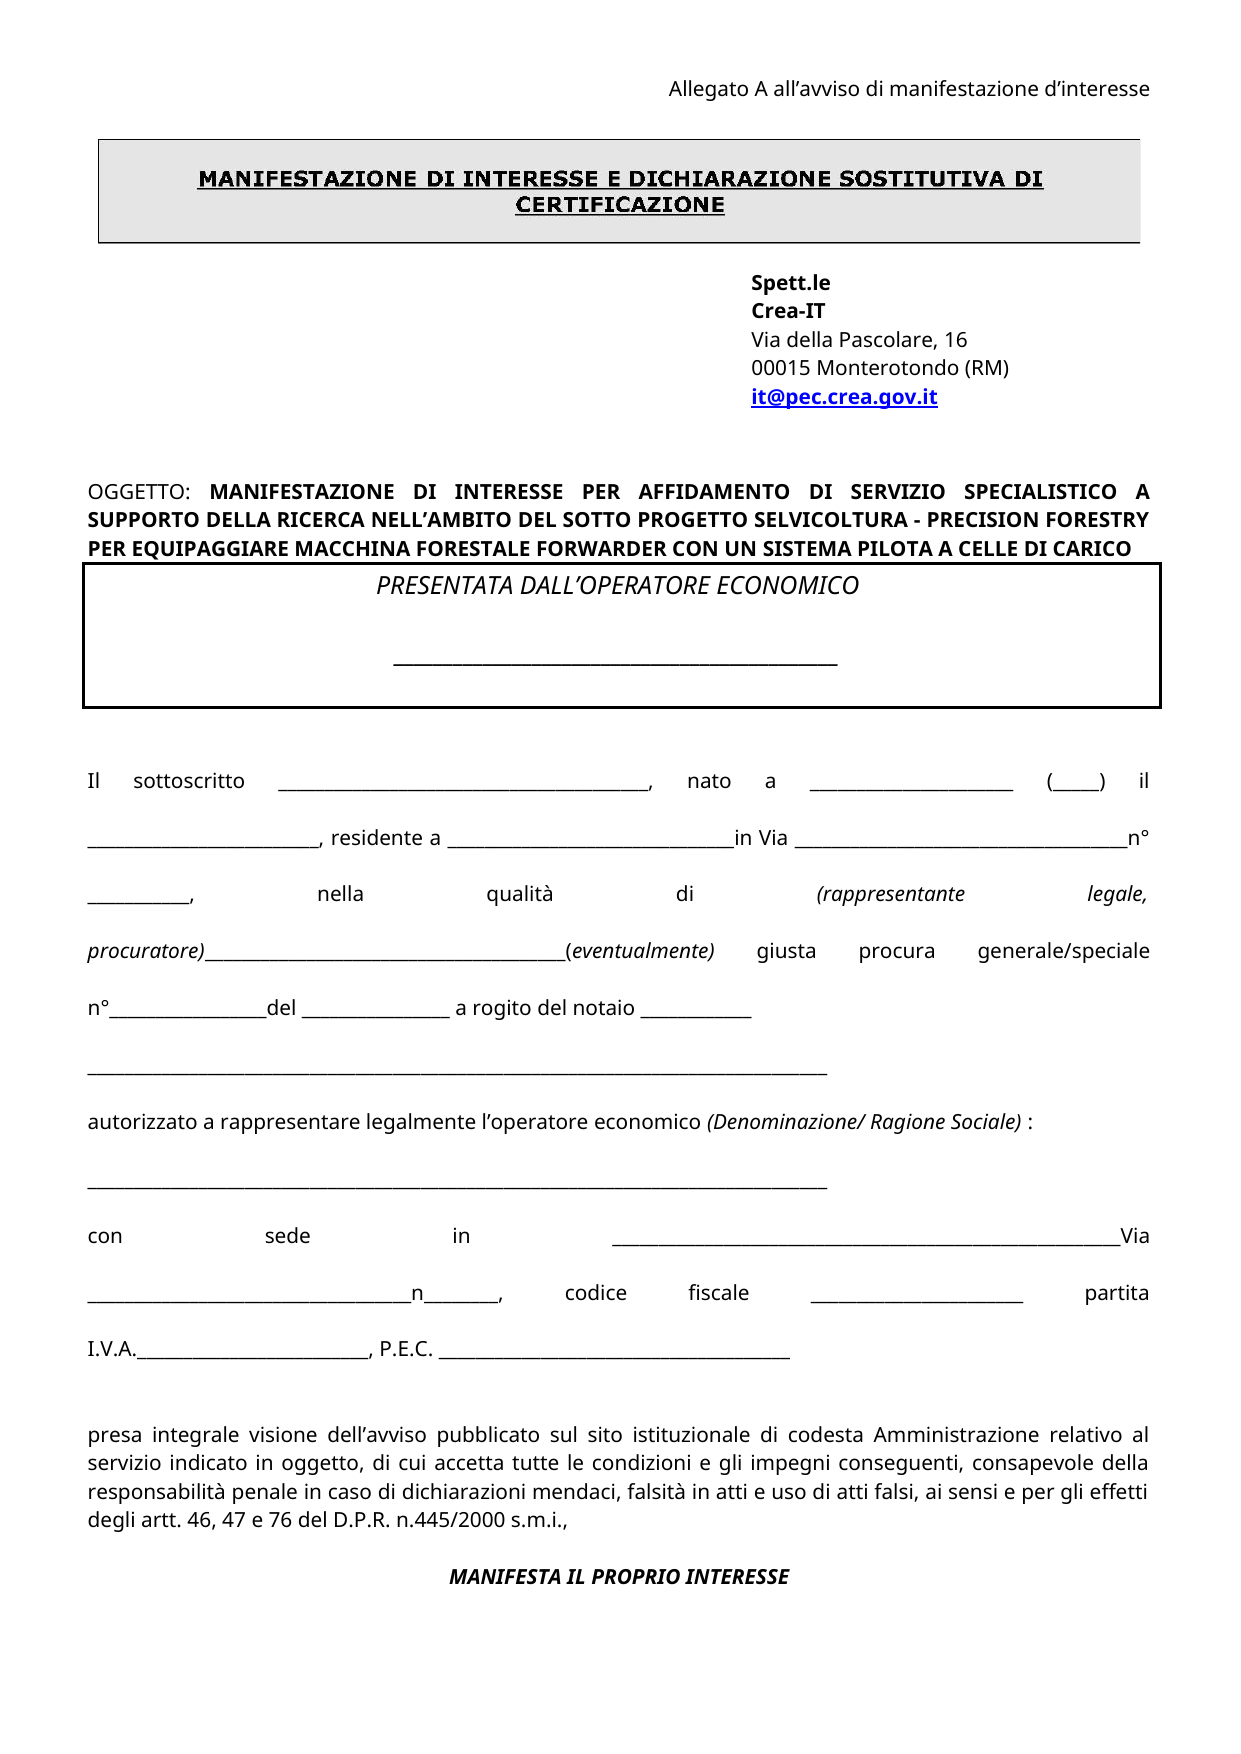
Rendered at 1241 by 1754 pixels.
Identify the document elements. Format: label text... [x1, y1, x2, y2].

text _____________________________________________ [87, 636, 1151, 670]
text Via della Pascolare, 16 [677, 325, 1151, 353]
text con sede in _______________________________________________________Via ___________________________________n________, codice fiscale _______________________ partita I.V.A._________________________, P.E.C. ______________________________________ [87, 1221, 1151, 1363]
text autorizzato a rappresentare legalmente l’operatore economico (Denominazione/ Ragione Sociale) : [87, 1107, 1151, 1136]
text ________________________________________________________________________________ [87, 1164, 1151, 1192]
text Crea-IT [87, 297, 1151, 325]
text Spett.le [677, 268, 1151, 297]
text it@pec.crea.gov.it [87, 382, 1151, 410]
text Il sottoscritto ________________________________________, nato a ______________________ (_____) il _________________________, residente a _______________________________in Via ____________________________________n° ___________, nella qualità di (rappresentante legale, procuratore)_______________________________________(eventualmente) giusta procura generale/speciale n°_________________del ________________ a rogito del notaio ____________ [87, 766, 1151, 1022]
text ________________________________________________________________________________ [87, 1050, 1151, 1079]
text OGGETTO: MANIFESTAZIONE DI INTERESSE PER AFFIDAMENTO DI SERVIZIO SPECIALISTICO A SUPPORTO DELLA RICERCA NELL’AMBITO DEL SOTTO PROGETTO SELVICOLTURA - PRECISION FORESTRY PER EQUIPAGGIARE MACCHINA FORESTALE FORWARDER CON UN SISTEMA PILOTA A CELLE DI CARICO [87, 477, 1151, 562]
picture [98, 139, 1141, 244]
text PRESENTATA DALL’OPERATORE ECONOMICO [85, 565, 1159, 602]
text 00015 Monterotondo (RM) [87, 353, 1151, 382]
text presa integrale visione dell’avviso pubblicato sul sito istituzionale di codesta Amministrazione relativo al servizio indicato in oggetto, di cui accetta tutte le condizioni e gli impegni conseguenti, consapevole della responsabilità penale in caso di dichiarazioni mendaci, falsità in atti e uso di atti falsi, ai sensi e per gli effetti degli artt. 46, 47 e 76 del D.P.R. n.445/2000 s.m.i., [87, 1420, 1151, 1534]
text Allegato A all’avviso di manifestazione d’interesse [87, 74, 1151, 102]
text MANIFESTA IL PROPRIO INTERESSE [87, 1562, 1151, 1591]
